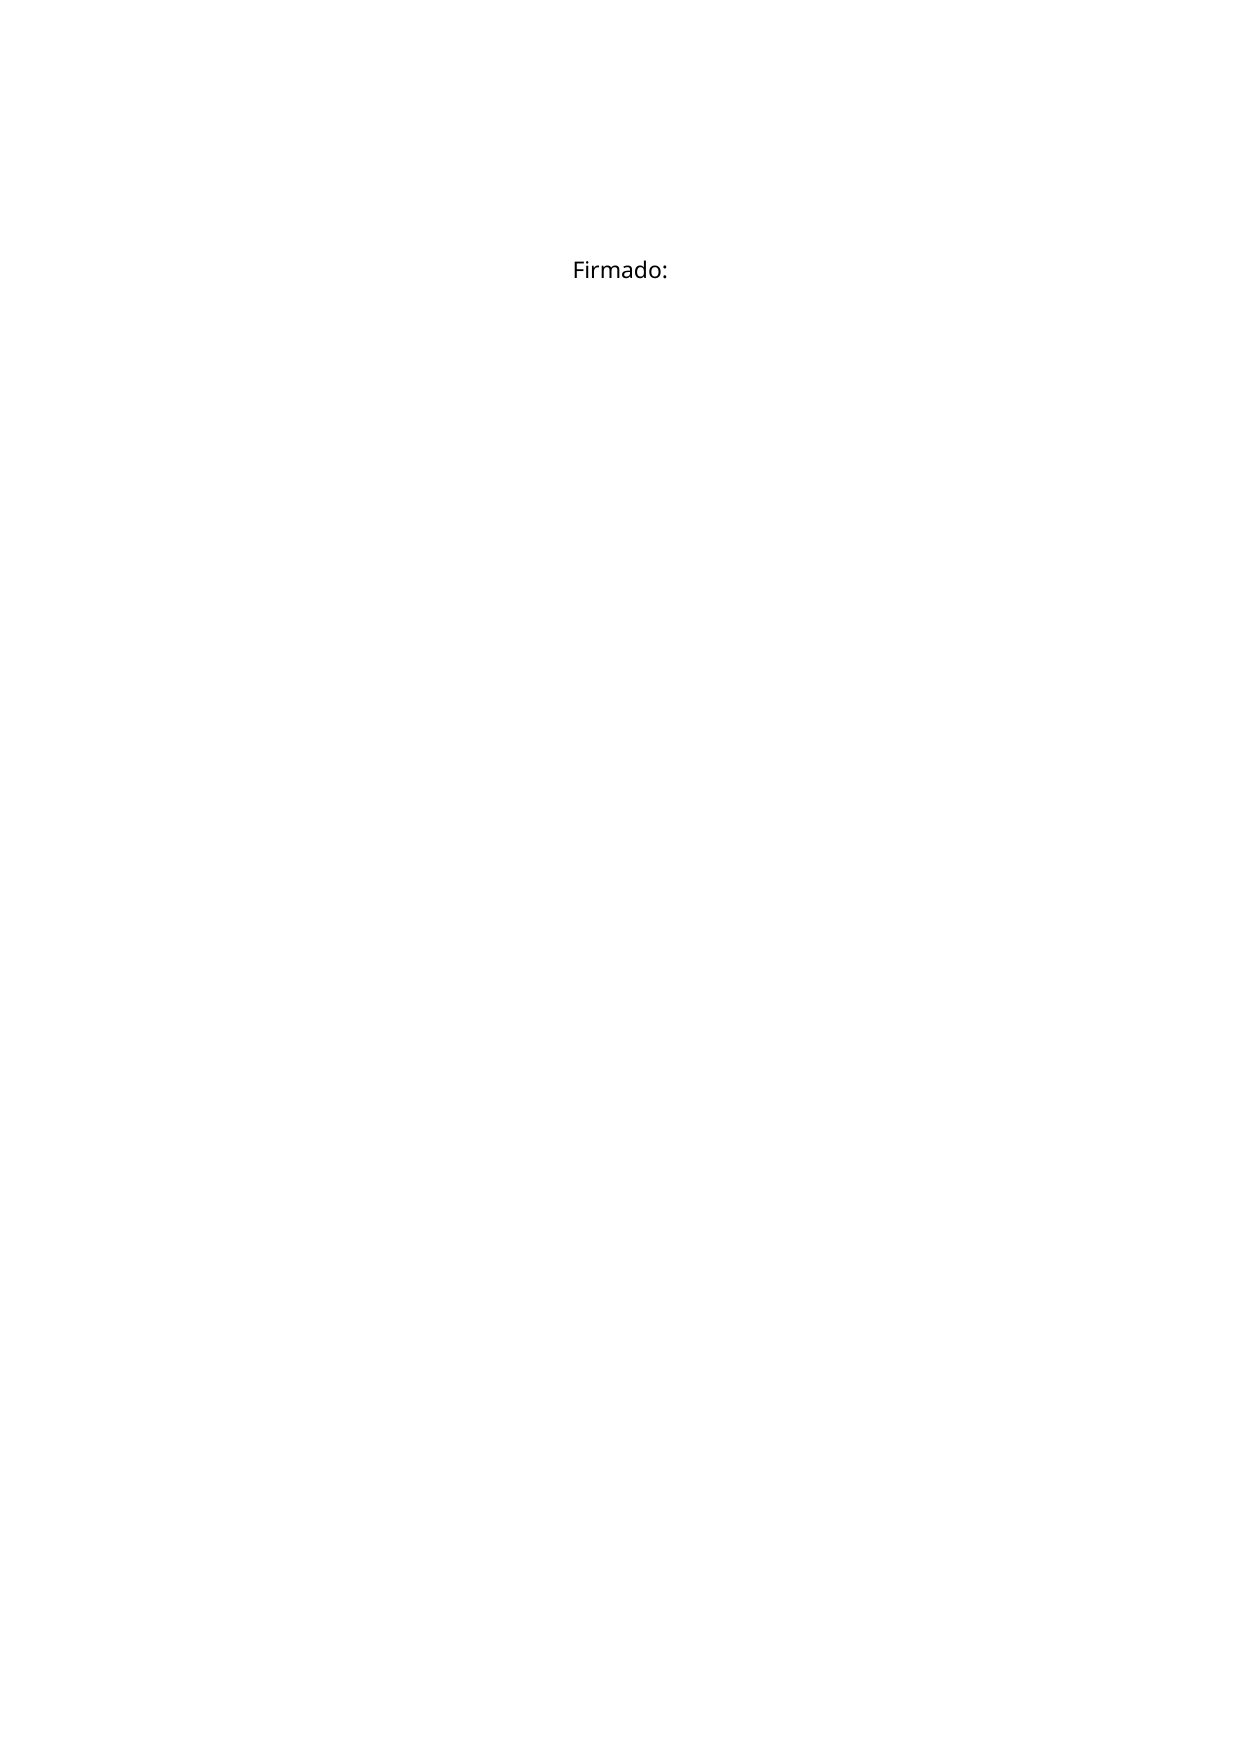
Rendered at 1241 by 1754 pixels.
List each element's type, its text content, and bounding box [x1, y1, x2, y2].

text Firmado: [177, 254, 1063, 286]
